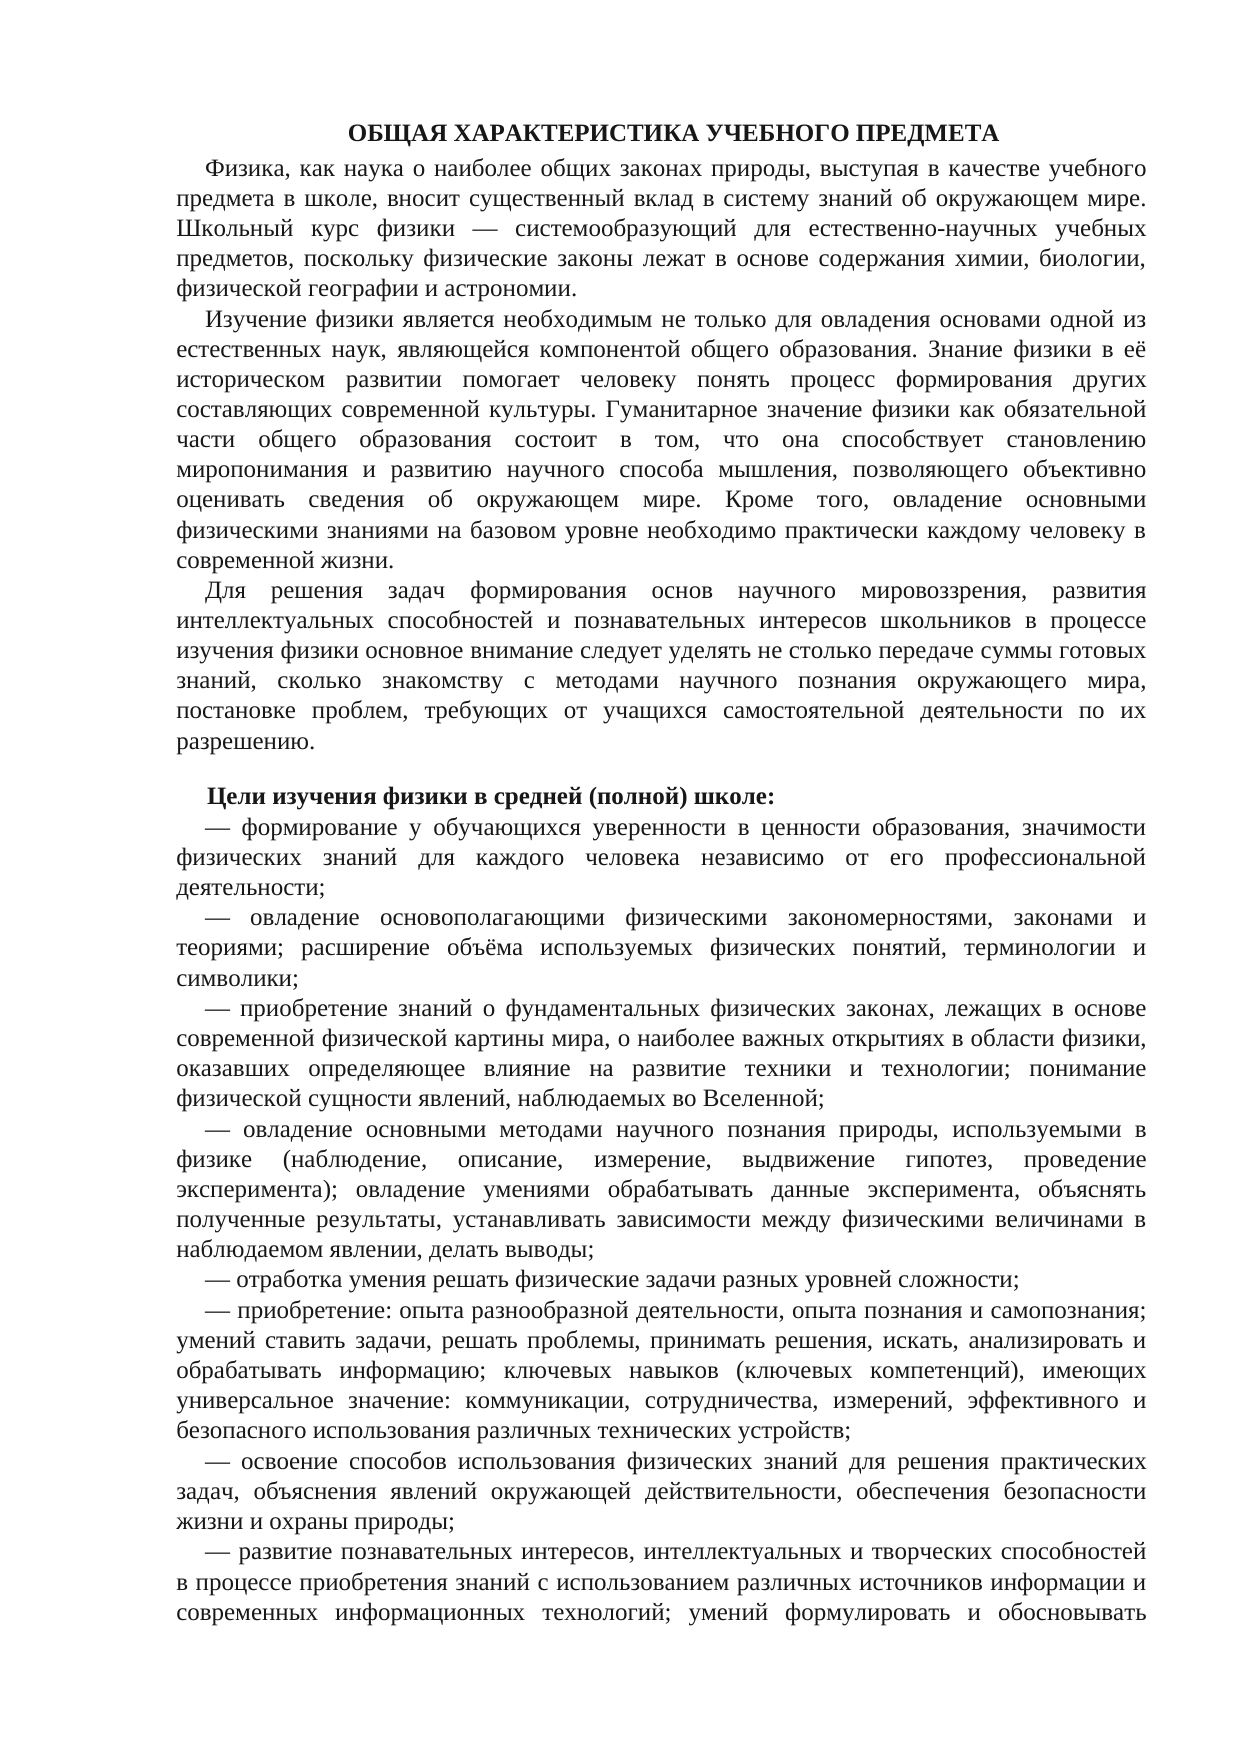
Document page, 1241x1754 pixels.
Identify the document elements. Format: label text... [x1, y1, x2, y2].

text — отработка умения решать физические задачи разных уровней сложности; [176, 1264, 1147, 1293]
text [176, 1536, 1147, 1625]
text — овладение основными методами научного познания природы, используемыми в физике (наблюдение, описание, измерение, выдвижение гипотез, проведение эксперимента); овладение умениями обрабатывать данные эксперимента, объяснять полученные результаты, устанавливать зависимости между физическими величинами в наблюдаемом явлении, делать выводы; [176, 1114, 1147, 1263]
text Цели изучения физики в средней (полной) школе: [207, 781, 1147, 810]
text — овладение основополагающими физическими закономерностями, законами и теориями; расширение объёма используемых физических понятий, терминологии и символики; [176, 902, 1147, 991]
text — освоение способов использования физических знаний для решения практических задач, объяснения явлений окружающей действительности, обеспечения безопасности жизни и охраны природы; [176, 1446, 1147, 1535]
text — приобретение: опыта разнообразной деятельности, опыта познания и самопознания; умений ставить задачи, решать проблемы, принимать решения, искать, анализировать и обрабатывать информацию; ключевых навыков (ключевых компетенций), имеющих универсальное значение: коммуникации, сотрудничества, измерений, эффективного и безопасного использования различных технических устройств; [176, 1295, 1147, 1444]
text Физика, как наука о наиболее общих законах природы, выступая в качестве учебного предмета в школе, вносит существенный вклад в систему знаний об окружающем мире. Школьный курс физики — системообразующий для естественно-научных учебных предметов, поскольку физические законы лежат в основе содержания химии, биологии, физической географии и астрономии. [176, 153, 1147, 302]
text — формирование у обучающихся уверенности в ценности образования, значимости физических знаний для каждого человека независимо от его профессиональной деятельности; [176, 812, 1147, 901]
text Для решения задач формирования основ научного мировоззрения, развития интеллектуальных способностей и познавательных интересов школьников в процессе изучения физики основное внимание следует уделять не столько передаче суммы готовых знаний, сколько знакомству с методами научного познания окружающего мира, постановке проблем, требующих от учащихся самостоятельной деятельности по их разрешению. [176, 575, 1147, 754]
text Изучение физики является необходимым не только для овладения основами одной из естественных наук, являющейся компонентой общего образования. Знание физики в её историческом развитии помогает человеку понять процесс формирования других составляющих современной культуры. Гуманитарное значение физики как обязательной части общего образования состоит в том, что она способствует становлению миропонимания и развитию научного способа мышления, позволяющего объективно оценивать сведения об окружающем мире. Кроме того, овладение основными физическими знаниями на базовом уровне необходимо практически каждому человеку в современной жизни. [176, 304, 1147, 573]
text ОБЩАЯ ХАРАКТЕРИСТИКА УЧЕБНОГО ПРЕДМЕТА [196, 118, 1152, 147]
text — приобретение знаний о фундаментальных физических законах, лежащих в основе современной физической картины мира, о наиболее важных открытиях в области физики, оказавших определяющее влияние на развитие техники и технологии; понимание физической сущности явлений, наблюдаемых во Вселенной; [176, 993, 1147, 1112]
